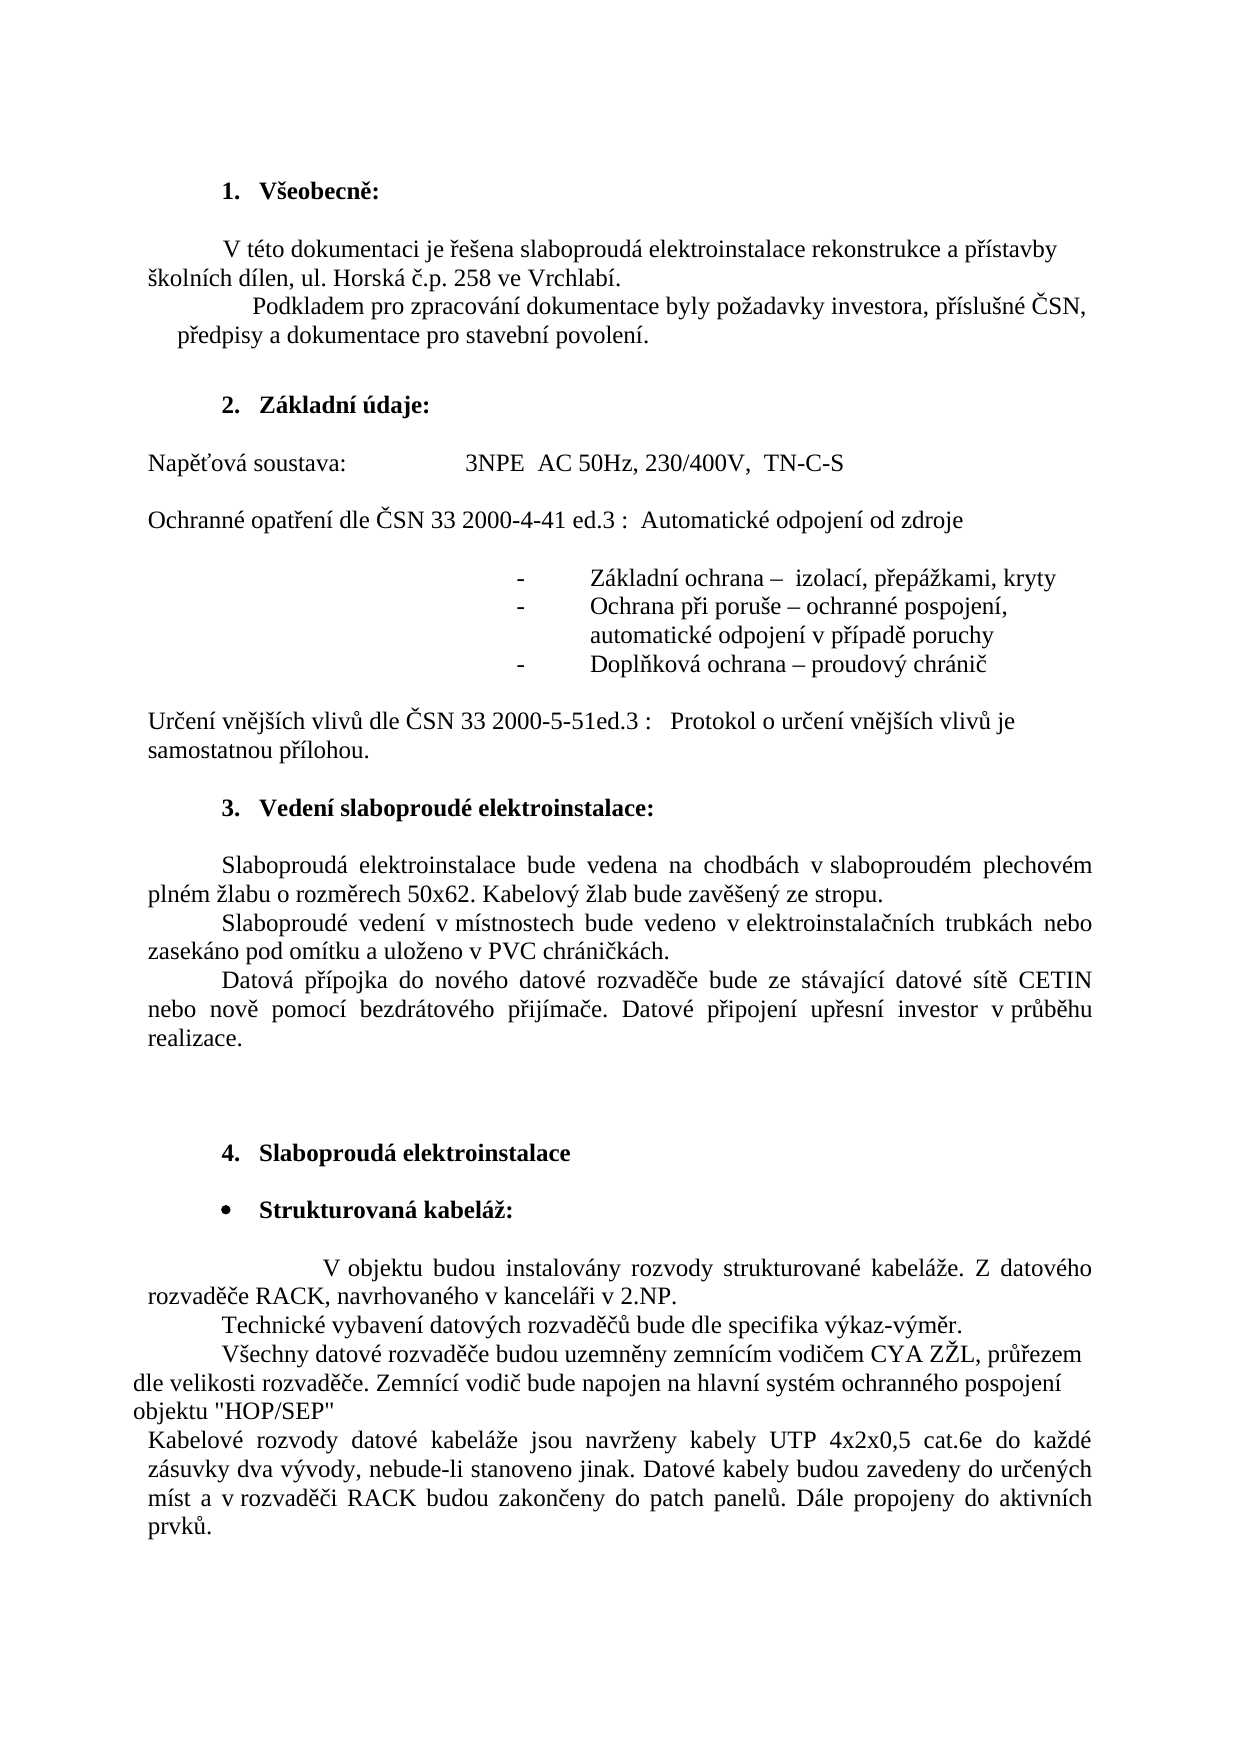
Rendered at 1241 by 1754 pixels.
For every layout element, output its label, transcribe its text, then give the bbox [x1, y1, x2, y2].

text Technické vybavení datových rozvaděčů bude dle specifika výkaz-výměr. [133, 1310, 1093, 1339]
text Slaboproudé vedení v místnostech bude vedeno v elektroinstalačních trubkách nebo zasekáno pod omítku a uloženo v PVC chráničkách. [148, 908, 1093, 965]
list Ochrana při poruše – ochranné pospojení, automatické odpojení v případě poruchy [516, 591, 1093, 649]
text Podkladem pro zpracování dokumentace byly požadavky investora, příslušné ČSN, předpisy a dokumentace pro stavební povolení. [177, 291, 1093, 349]
text Všechny datové rozvaděče budou uzemněny zemnícím vodičem CYA ZŽL, průřezem dle velikosti rozvaděče. Zemnící vodič bude napojen na hlavní systém ochranného pospojení objektu "HOP/SEP" [133, 1339, 1093, 1425]
text Datová přípojka do nového datové rozvaděče bude ze stávající datové sítě CETIN nebo nově pomocí bezdrátového přijímače. Datové připojení upřesní investor v průběhu realizace. [148, 965, 1093, 1051]
list Všeobecně: [221, 176, 1093, 205]
list Doplňková ochrana – proudový chránič [516, 649, 1093, 678]
text Napěťová soustava: 3NPE AC 50Hz, 230/400V, TN-C-S [148, 448, 1093, 476]
text V této dokumentaci je řešena slaboproudá elektroinstalace rekonstrukce a přístavby školních dílen, ul. Horská č.p. 258 ve Vrchlabí. [148, 234, 1093, 291]
list Základní ochrana – izolací, přepážkami, kryty [516, 563, 1093, 591]
text V objektu budou instalovány rozvody strukturované kabeláže. Z datového rozvaděče RACK, navrhovaného v kanceláři v 2.NP. [148, 1253, 1093, 1310]
list Základní údaje: [221, 390, 1093, 419]
list Strukturovaná kabeláž: [221, 1195, 1093, 1224]
list Vedení slaboproudé elektroinstalace: [221, 793, 1093, 821]
text Určení vnějších vlivů dle ČSN 33 2000-5-51ed.3 : Protokol o určení vnějších vlivů je samostatnou přílohou. [148, 706, 1093, 764]
text Ochranné opatření dle ČSN 33 2000-4-41 ed.3 : Automatické odpojení od zdroje [148, 505, 1093, 534]
text Slaboproudá elektroinstalace bude vedena na chodbách v slaboproudém plechovém plném žlabu o rozměrech 50x62. Kabelový žlab bude zavěšený ze stropu. [148, 850, 1093, 908]
text Kabelové rozvody datové kabeláže jsou navrženy kabely UTP 4x2x0,5 cat.6e do každé zásuvky dva vývody, nebude-li stanoveno jinak. Datové kabely budou zavedeny do určených míst a v rozvaděči RACK budou zakončeny do patch panelů. Dále propojeny do aktivních prvků. [148, 1425, 1093, 1540]
list Slaboproudá elektroinstalace [221, 1138, 1093, 1166]
